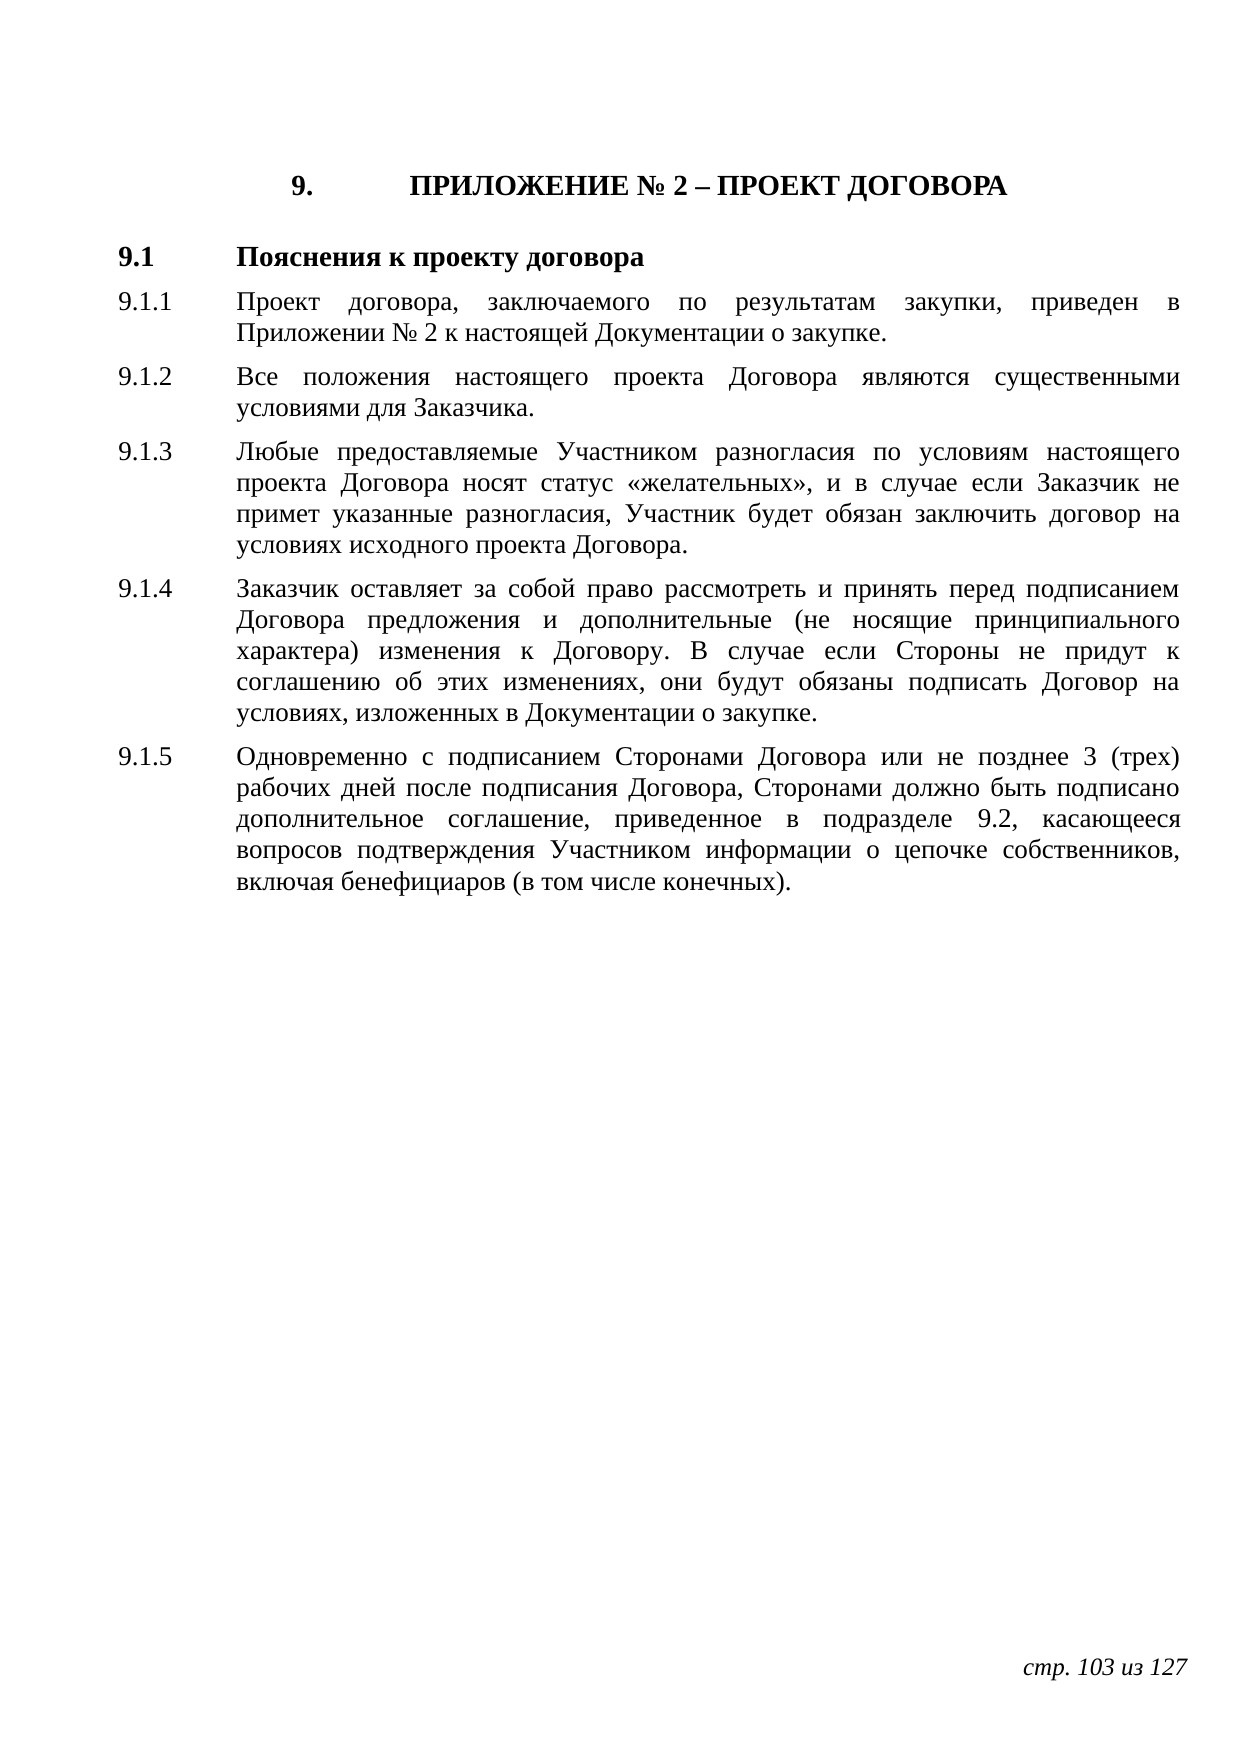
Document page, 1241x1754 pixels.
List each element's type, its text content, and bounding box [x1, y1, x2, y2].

subtitle Пояснения к проекту договора [118, 239, 1181, 273]
text Одновременно с подписанием Сторонами Договора или не позднее 3 (трех) рабочих дней после подписания Договора, Сторонами должно быть подписано дополнительное соглашение, приведенное в подразделе 9.2, касающееся вопросов подтверждения Участником информации о цепочке собственников, включая бенефициаров (в том числе конечных). [118, 740, 1181, 896]
text Любые предоставляемые Участником разногласия по условиям настоящего проекта Договора носят статус «желательных», и в случае если Заказчик не примет указанные разногласия, Участник будет обязан заключить договор на условиях исходного проекта Договора. [118, 435, 1181, 559]
text Все положения настоящего проекта Договора являются существенными условиями для Заказчика. [118, 360, 1181, 422]
text Проект договора, заключаемого по результатам закупки, приведен в Приложении № 2 к настоящей Документации о закупке. [118, 285, 1181, 347]
subtitle ПРИЛОЖЕНИЕ № 2 – ПРОЕКТ ДОГОВОРА [118, 168, 1181, 202]
text Заказчик оставляет за собой право рассмотреть и принять перед подписанием Договора предложения и дополнительные (не носящие принципиального характера) изменения к Договору. В случае если Стороны не придут к соглашению об этих изменениях, они будут обязаны подписать Договор на условиях, изложенных в Документации о закупке. [118, 572, 1181, 728]
